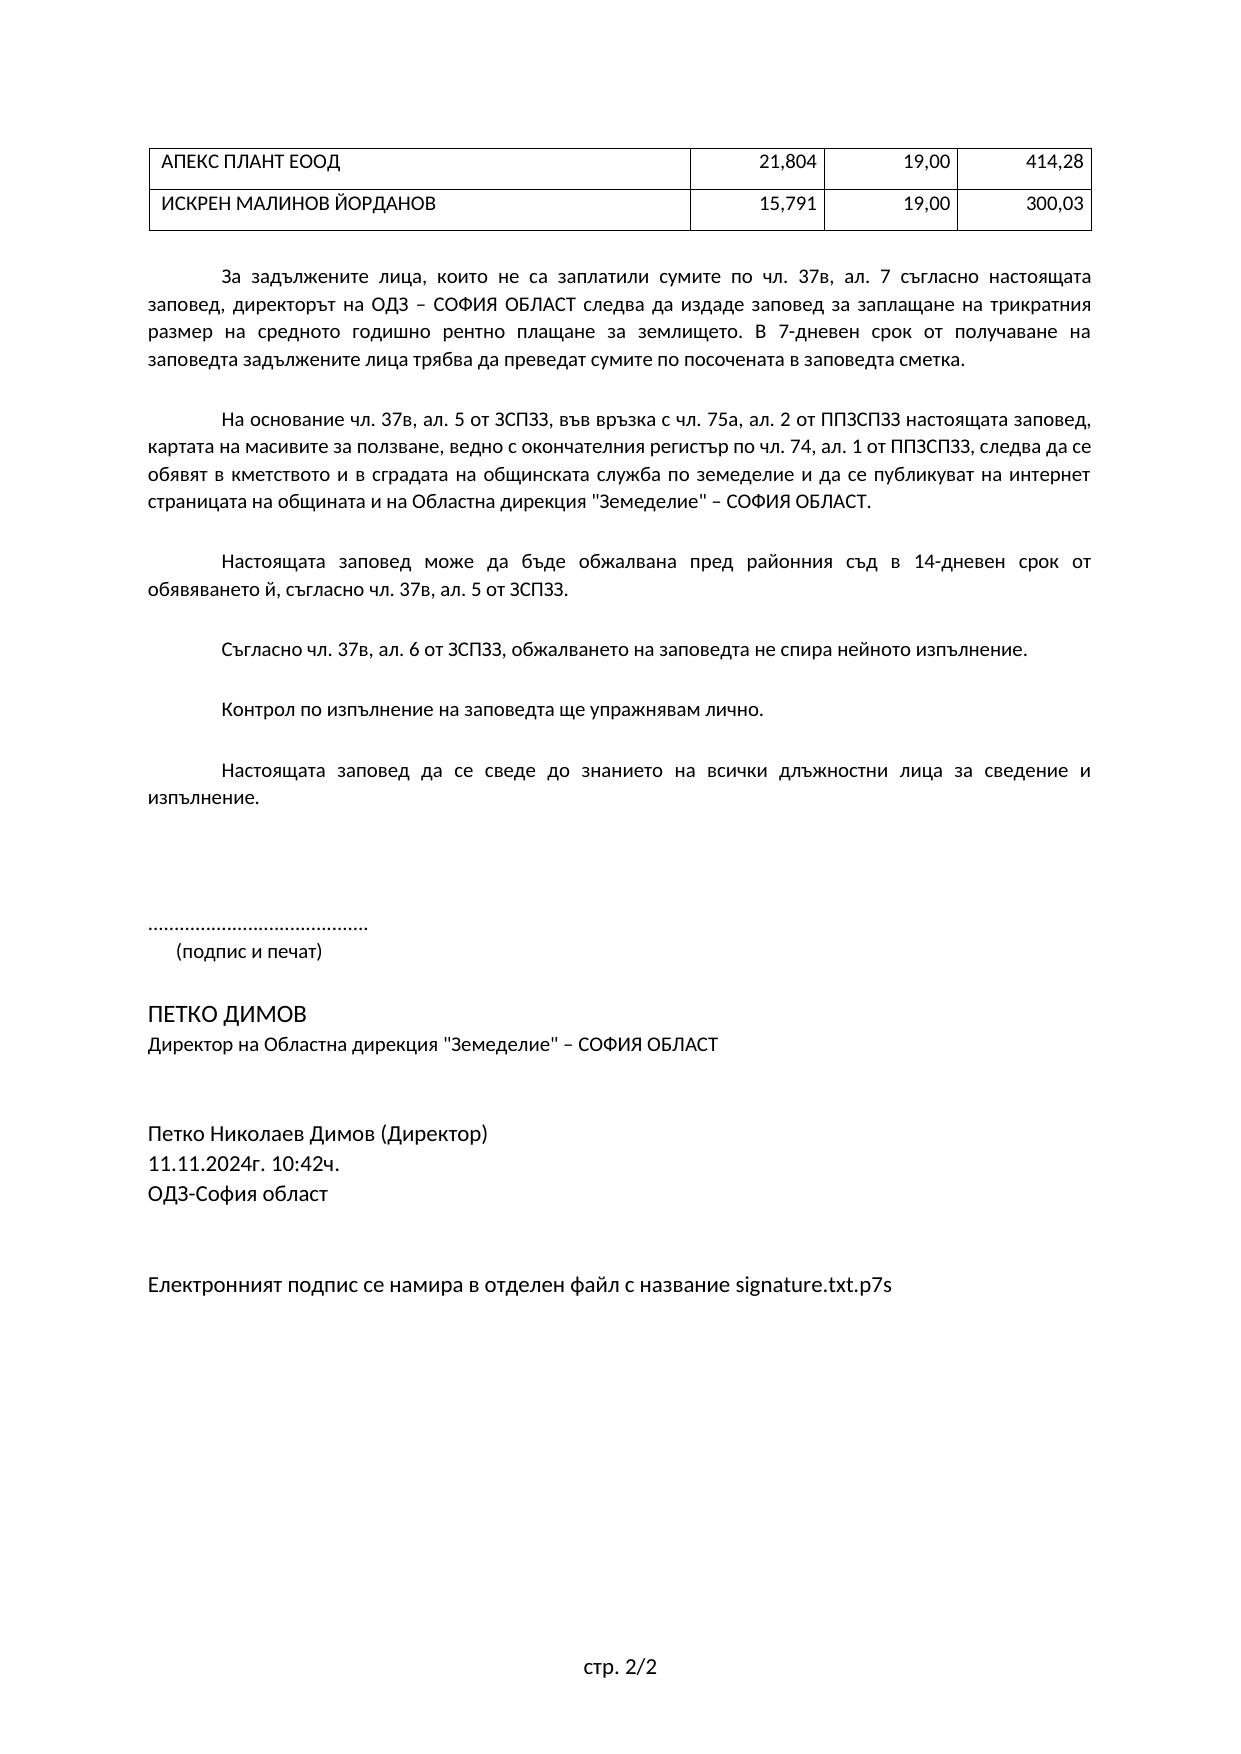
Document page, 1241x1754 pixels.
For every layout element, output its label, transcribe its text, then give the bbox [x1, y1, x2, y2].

text На основание чл. 37в, ал. 5 от ЗСПЗЗ, във връзка с чл. 75а, ал. 2 от ППЗСПЗЗ настоящата заповед, картата на масивите за ползване, ведно с окончателния регистър по чл. 74, ал. 1 от ППЗСПЗЗ, следва да се обявят в кметството и в сградата на общинската служба по земеделие и да се публикуват на интернет страницата на общината и на Областна дирекция "Земеделие" – СОФИЯ ОБЛАСТ. [148, 406, 1093, 514]
text (подпис и печат) [148, 938, 1093, 963]
text За задължените лица, които не са заплатили сумите по чл. 37в, ал. 7 съгласно настоящата заповед, директорът на ОДЗ – СОФИЯ ОБЛАСТ следва да издаде заповед за заплащане на трикратния размер на средното годишно рентно плащане за землището. В 7-дневен срок от получаване на заповедта задължените лица трябва да преведат сумите по посочената в заповедта сметка. [148, 264, 1093, 371]
text .......................................... [148, 911, 1093, 936]
table_cell 19,00 [825, 190, 957, 230]
text Настоящата заповед може да бъде обжалвана пред районния съд в 14-дневен срок от обявяването й, съгласно чл. 37в, ал. 5 от ЗСПЗЗ. [148, 549, 1093, 601]
table_cell 19,00 [825, 149, 957, 189]
text ПЕТКО ДИМОВ [148, 998, 1093, 1029]
text Съгласно чл. 37в, ал. 6 от ЗСПЗЗ, обжалването на заповедта не спира нейното изпълнение. [148, 636, 1093, 662]
table_cell АПЕКС ПЛАНТ ЕООД [150, 149, 690, 189]
table_cell 21,804 [691, 149, 824, 189]
table_cell 15,791 [691, 190, 824, 230]
table_cell 414,28 [958, 149, 1091, 189]
text Настоящата заповед да се сведе до знанието на всички длъжностни лица за сведение и изпълнение. [148, 757, 1093, 810]
text Директор на Областна дирекция "Земеделие" – СОФИЯ ОБЛАСТ [148, 1031, 1093, 1057]
text Контрол по изпълнение на заповедта ще упражнявам лично. [148, 697, 1093, 722]
text Петко Николаев Димов (Директор) 11.11.2024г. 10:42ч. ОДЗ-София област Електронният подпис се намира в отделен файл с название signature.txt.p7s [148, 1089, 1093, 1298]
table_cell ИСКРЕН МАЛИНОВ ЙОРДАНОВ [150, 190, 690, 230]
table_cell 300,03 [958, 190, 1091, 230]
